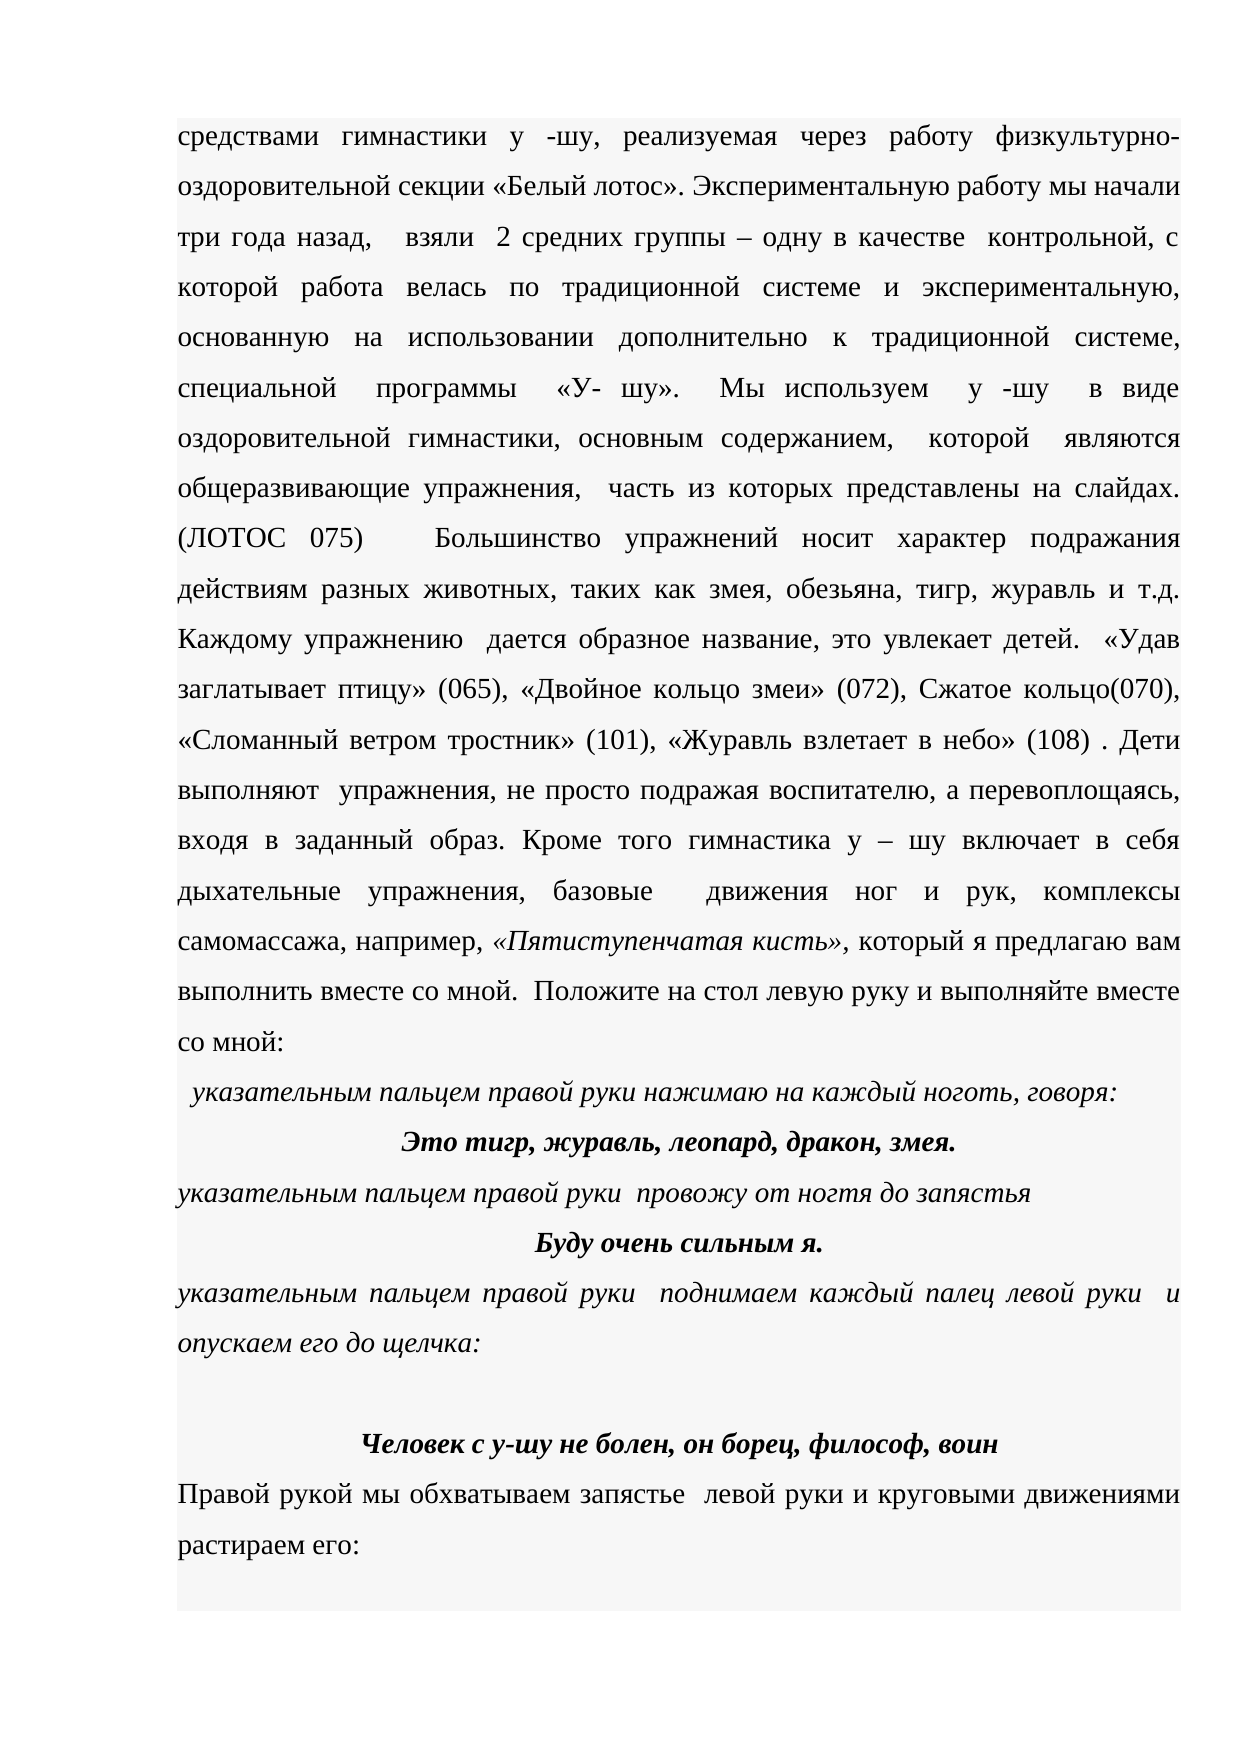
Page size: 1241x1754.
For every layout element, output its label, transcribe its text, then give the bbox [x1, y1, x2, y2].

text Человек с у-шу не болен, он борец, философ, воин [177, 1426, 1181, 1460]
text указательным пальцем правой руки провожу от ногтя до запястья [177, 1175, 1181, 1208]
text Это тигр, журавль, леопард, дракон, змея. [177, 1124, 1181, 1158]
text Буду очень сильным я. [177, 1225, 1181, 1258]
text указательным пальцем правой руки нажимаю на каждый ноготь, говоря: [177, 1074, 1181, 1108]
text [177, 118, 1181, 1057]
text указательным пальцем правой руки поднимаем каждый палец левой руки и опускаем его до щелчка: [177, 1275, 1181, 1359]
text Правой рукой мы обхватываем запястье левой руки и круговыми движениями растираем его: [177, 1477, 1181, 1560]
